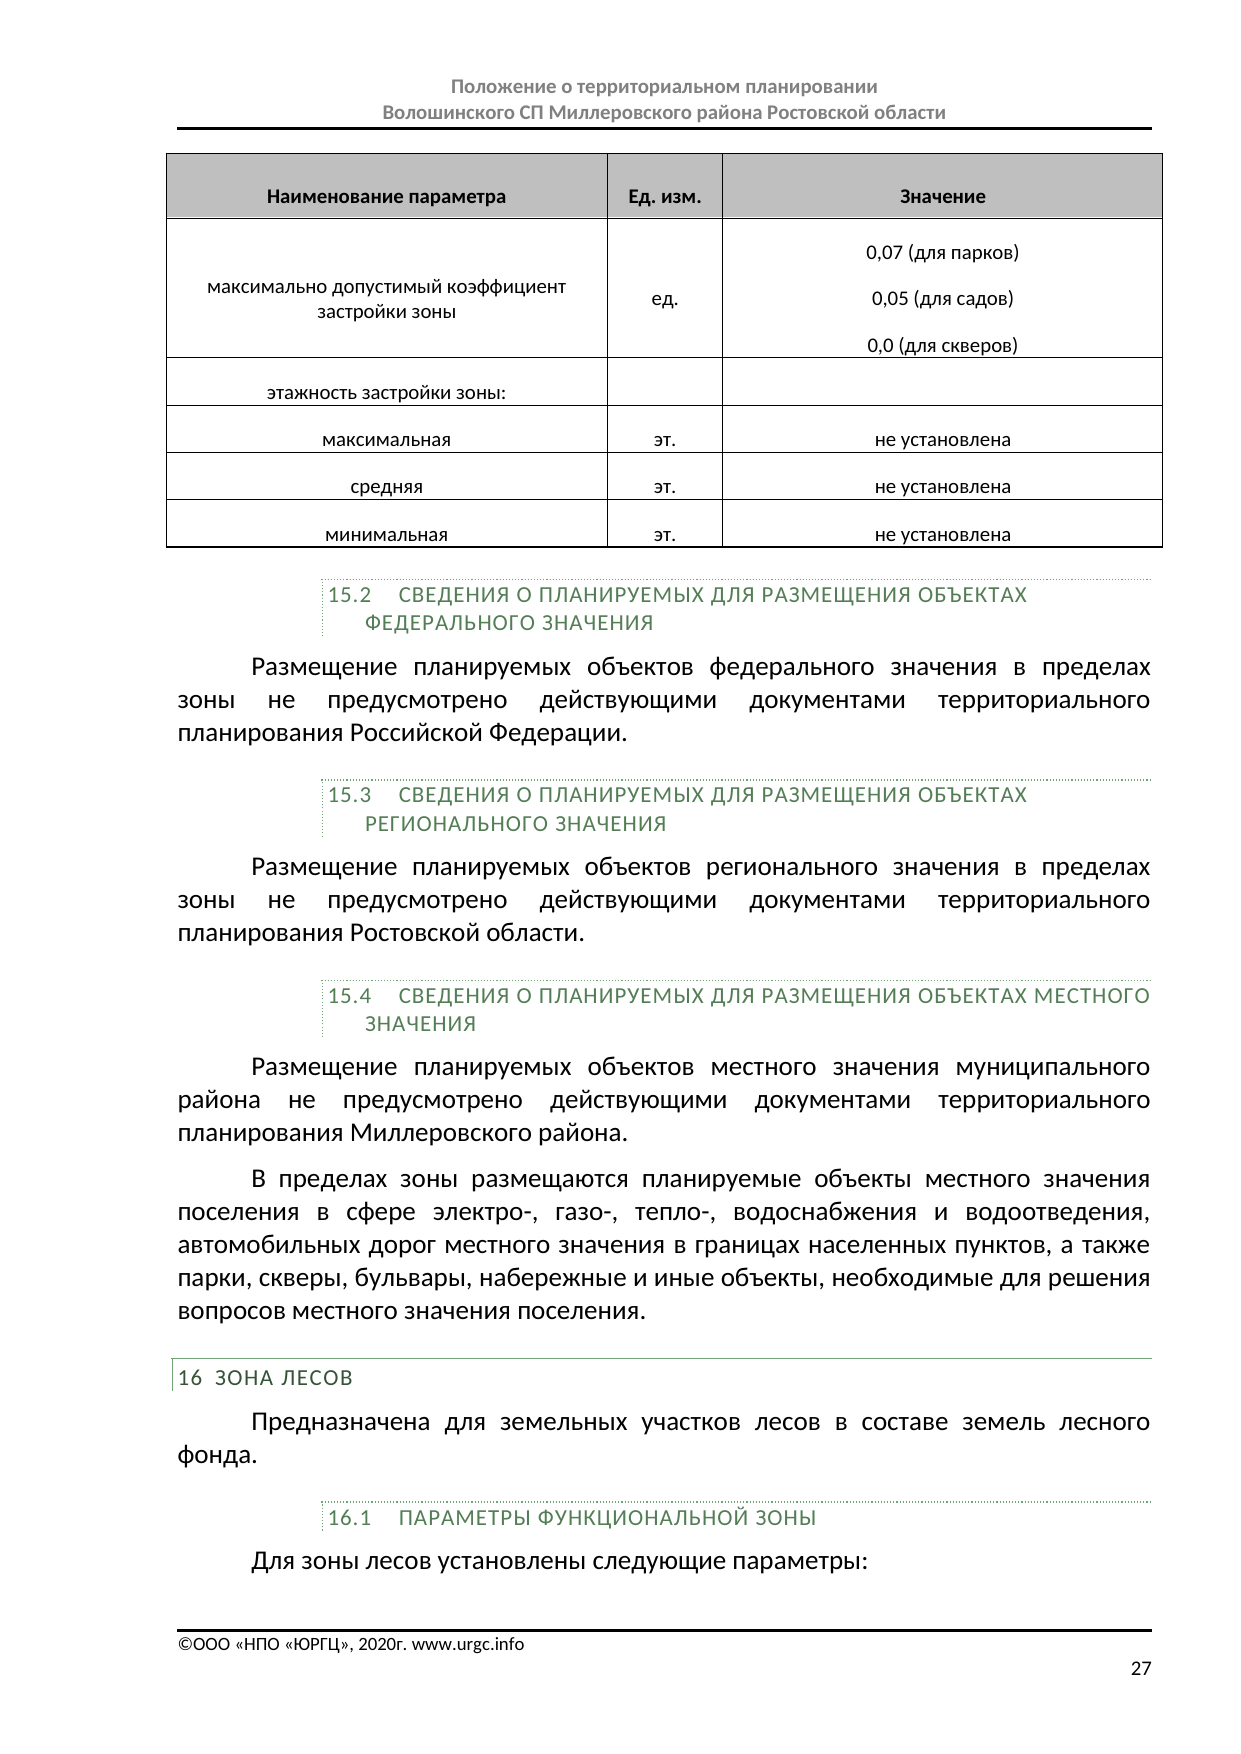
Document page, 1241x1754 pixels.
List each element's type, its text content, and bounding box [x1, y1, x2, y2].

table_cell этажность застройки зоны: [167, 358, 607, 404]
list Зона лесов [173, 1359, 1152, 1391]
table_cell эт. [608, 500, 722, 546]
text Размещение планируемых объектов местного значения муниципального района не предусмотрено действующими документами территориального планирования Миллеровского района. [177, 1049, 1152, 1149]
table_cell не установлена [723, 500, 1162, 546]
table_cell 0,07 (для парков) 0,05 (для садов) 0,0 (для скверов) [723, 219, 1162, 357]
table_cell не установлена [723, 406, 1162, 452]
text Предназначена для земельных участков лесов в составе земель лесного фонда. [177, 1404, 1152, 1470]
table_cell средняя [167, 453, 607, 499]
text Размещение планируемых объектов федерального значения в пределах зоны не предусмотрено действующими документами территориального планирования Российской Федерации. [177, 649, 1152, 748]
table_cell эт. [608, 406, 722, 452]
list Сведения о планируемых для размещения объектах регионального значения [321, 779, 1152, 837]
table_cell минимальная [167, 500, 607, 546]
table_cell эт. [608, 453, 722, 499]
list Параметры функциональной зоны [321, 1501, 1152, 1531]
table_cell не установлена [723, 453, 1162, 499]
table_cell [723, 358, 1162, 404]
table_cell [608, 358, 722, 404]
list Сведения о планируемых для размещения объектах федерального значения [321, 579, 1152, 636]
list Сведения о планируемых для размещения объектах местного значения [321, 979, 1152, 1037]
table_header Значение [723, 154, 1162, 217]
table_header Ед. изм. [608, 154, 722, 217]
table_cell максимальная [167, 406, 607, 452]
table_header Наименование параметра [167, 154, 607, 217]
text Размещение планируемых объектов регионального значения в пределах зоны не предусмотрено действующими документами территориального планирования Ростовской области. [177, 849, 1152, 948]
table_cell максимально допустимый коэффициент застройки зоны [167, 219, 607, 357]
text В пределах зоны размещаются планируемые объекты местного значения поселения в сфере электро-, газо-, тепло-, водоснабжения и водоотведения, автомобильных дорог местного значения в границах населенных пунктов, а также парки, скверы, бульвары, набережные и иные объекты, необходимые для решения вопросов местного значения поселения. [177, 1161, 1152, 1326]
table_cell ед. [608, 219, 722, 357]
text Для зоны лесов установлены следующие параметры: [177, 1543, 1152, 1576]
